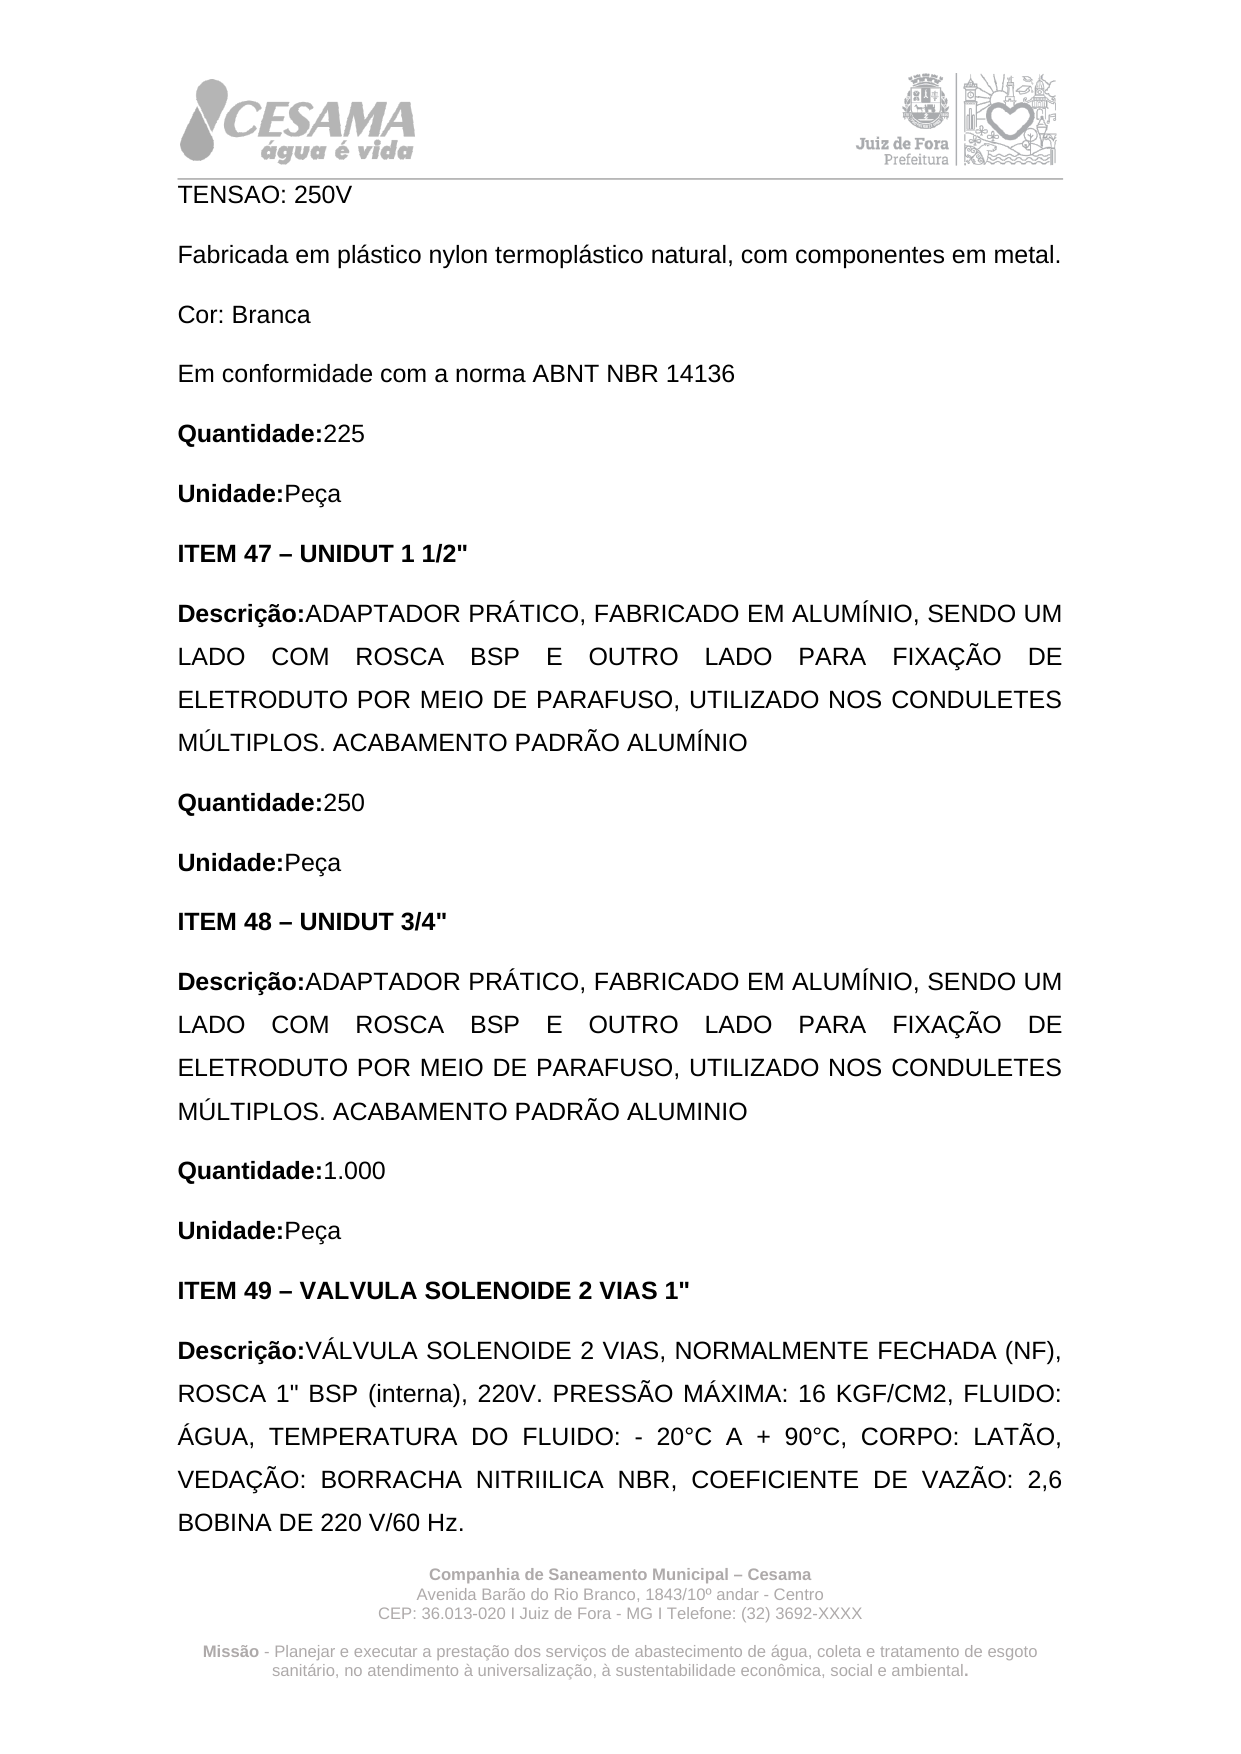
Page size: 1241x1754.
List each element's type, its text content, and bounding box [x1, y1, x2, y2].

text Fabricada em plástico nylon termoplástico natural, com componentes em metal. [177, 240, 1063, 268]
text Descrição:ADAPTADOR PRÁTICO, FABRICADO EM ALUMÍNIO, SENDO UM LADO COM ROSCA BSP E OUTRO LADO PARA FIXAÇÃO DE ELETRODUTO POR MEIO DE PARAFUSO, UTILIZADO NOS CONDULETES MÚLTIPLOS. ACABAMENTO PADRÃO ALUMINIO [177, 967, 1063, 1125]
text Quantidade:250 [177, 788, 1063, 816]
text Quantidade:225 [177, 419, 1063, 448]
text Unidade:Peça [177, 479, 1063, 508]
picture [177, 73, 1064, 180]
text Unidade:Peça [177, 847, 1063, 876]
text Quantidade:1.000 [177, 1156, 1063, 1185]
text Unidade:Peça [177, 1216, 1063, 1245]
text TENSAO: 250V [177, 180, 1063, 209]
text Em conformidade com a norma ABNT NBR 14136 [177, 359, 1063, 388]
text Cor: Branca [177, 299, 1063, 328]
text ITEM 49 – VALVULA SOLENOIDE 2 VIAS 1" [177, 1276, 1063, 1304]
text ITEM 47 – UNIDUT 1 1/2" [177, 539, 1063, 567]
text Descrição:VÁLVULA SOLENOIDE 2 VIAS, NORMALMENTE FECHADA (NF), ROSCA 1" BSP (interna), 220V. PRESSÃO MÁXIMA: 16 KGF/CM2, FLUIDO: ÁGUA, TEMPERATURA DO FLUIDO: - 20°C A + 90°C, CORPO: LATÃO, VEDAÇÃO: BORRACHA NITRIILICA NBR, COEFICIENTE DE VAZÃO: 2,6 BOBINA DE 220 V/60 Hz. [177, 1336, 1063, 1537]
text Descrição:ADAPTADOR PRÁTICO, FABRICADO EM ALUMÍNIO, SENDO UM LADO COM ROSCA BSP E OUTRO LADO PARA FIXAÇÃO DE ELETRODUTO POR MEIO DE PARAFUSO, UTILIZADO NOS CONDULETES MÚLTIPLOS. ACABAMENTO PADRÃO ALUMÍNIO [177, 598, 1063, 757]
text ITEM 48 – UNIDUT 3/4" [177, 907, 1063, 936]
